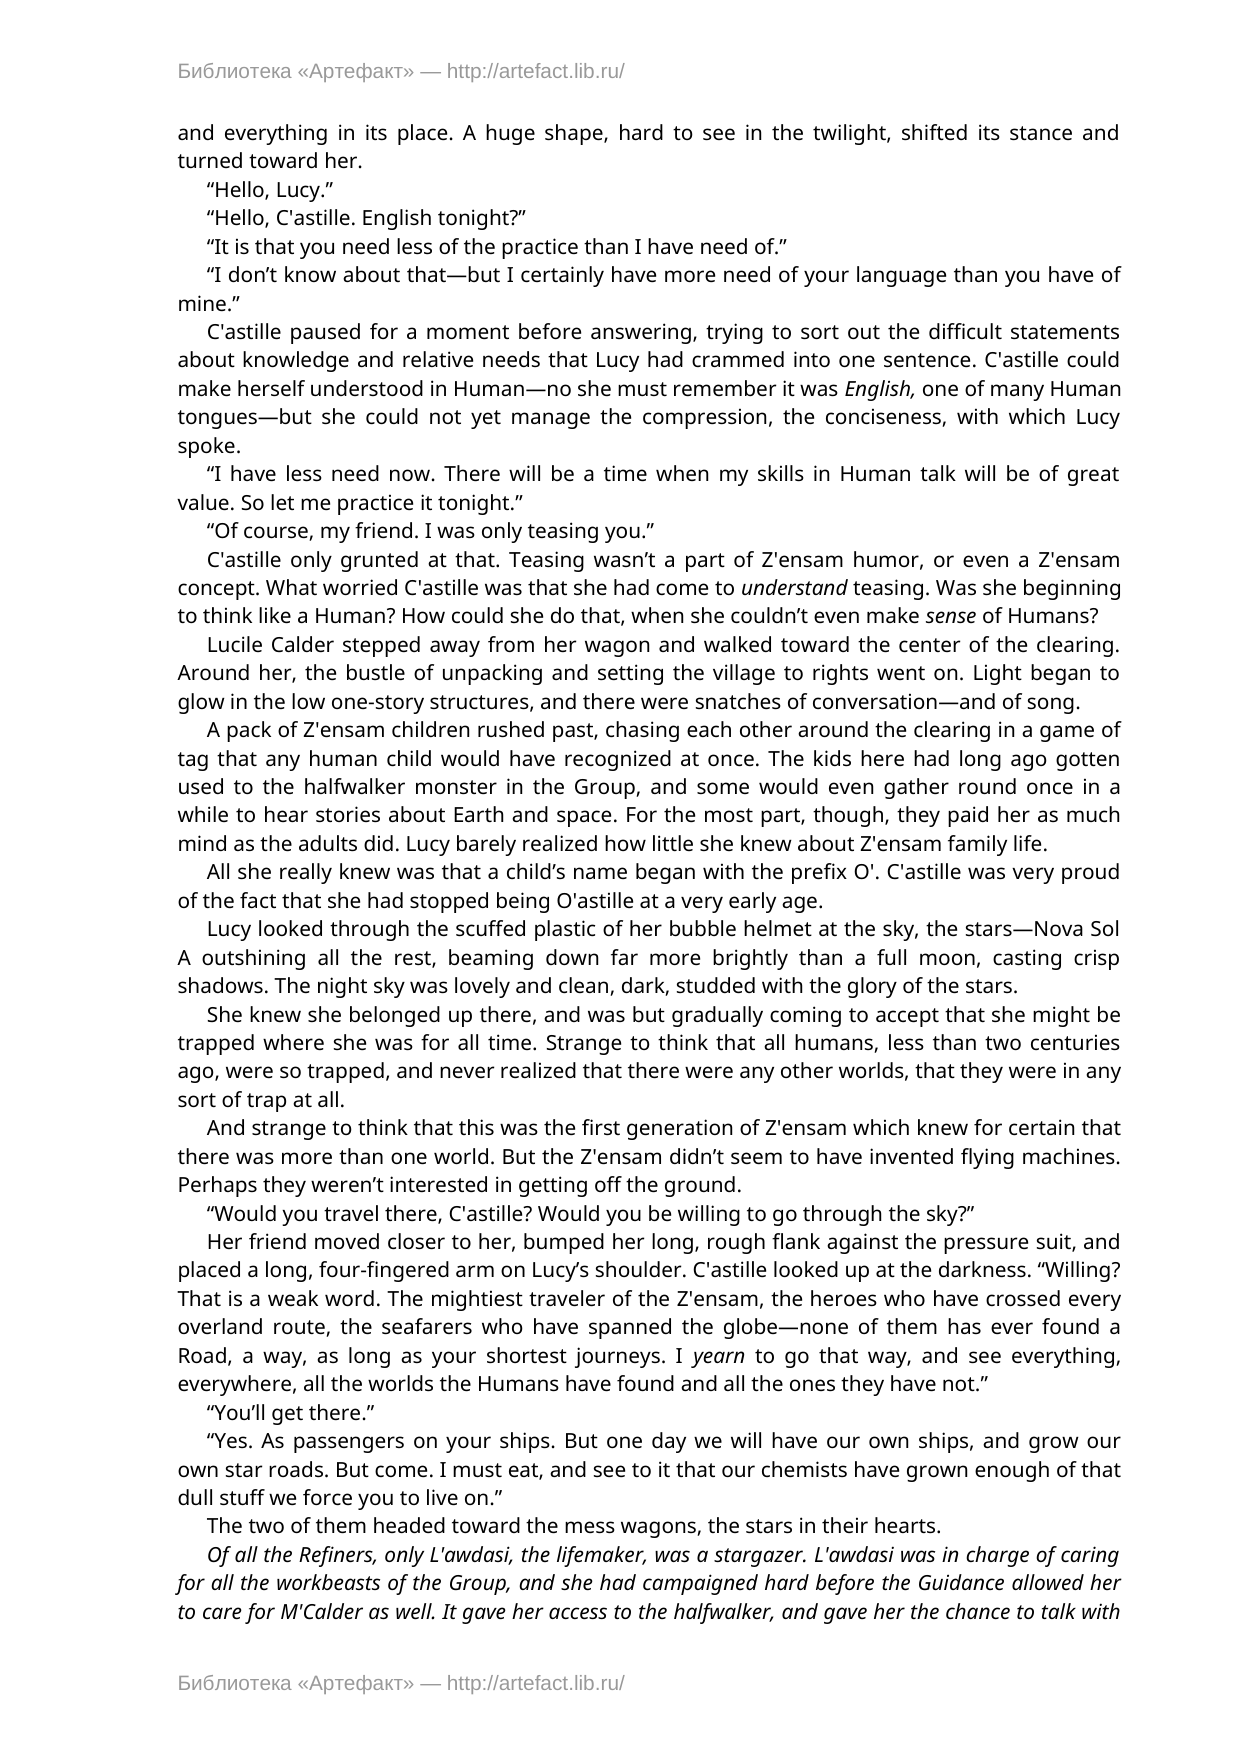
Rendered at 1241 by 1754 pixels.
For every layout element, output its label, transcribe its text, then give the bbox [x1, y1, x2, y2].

text “Hello, C'astille. English tonight?” [177, 203, 1122, 232]
text “You’ll get there.” [177, 1398, 1122, 1426]
text Her friend moved closer to her, bumped her long, rough flank against the pressure suit, and placed a long, four-fingered arm on Lucy’s shoulder. C'astille looked up at the darkness. “Willing? That is a weak word. The mightiest traveler of the Z'ensam, the heroes who have crossed every overland route, the seafarers who have spanned the globe—none of them has ever found a Road, a way, as long as your shortest journeys. I yearn to go that way, and see everything, everywhere, all the worlds the Humans have found and all the ones they have not.” [177, 1227, 1122, 1398]
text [177, 1540, 1122, 1625]
text All she really knew was that a child’s name began with the prefix O'. C'astille was very proud of the fact that she had stopped being O'astille at a very early age. [177, 857, 1122, 914]
text Lucy looked through the scuffed plastic of her bubble helmet at the sky, the stars—Nova Sol A outshining all the rest, beaming down far more brightly than a full moon, casting crisp shadows. The night sky was lovely and clean, dark, studded with the glory of the stars. [177, 914, 1122, 1000]
text “Yes. As passengers on your ships. But one day we will have our own ships, and grow our own star roads. But come. I must eat, and see to it that our chemists have grown enough of that dull stuff we force you to live on.” [177, 1426, 1122, 1512]
text Lucile Calder stepped away from her wagon and walked toward the center of the clearing. Around her, the bustle of unpacking and setting the village to rights went on. Light began to glow in the low one-story structures, and there were snatches of conversation—and of song. [177, 630, 1122, 715]
text A pack of Z'ensam children rushed past, chasing each other around the clearing in a game of tag that any human child would have recognized at once. The kids here had long ago gotten used to the halfwalker monster in the Group, and some would even gather round once in a while to hear stories about Earth and space. For the most part, though, they paid her as much mind as the adults did. Lucy barely realized how little she knew about Z'ensam family life. [177, 715, 1122, 857]
text “Would you travel there, C'astille? Would you be willing to go through the sky?” [177, 1199, 1122, 1227]
text “Of course, my friend. I was only teasing you.” [177, 516, 1122, 545]
text “I have less need now. There will be a time when my skills in Human talk will be of great value. So let me practice it tonight.” [177, 459, 1122, 516]
text C'astille paused for a moment before answering, trying to sort out the difficult statements about knowledge and relative needs that Lucy had crammed into one sentence. C'astille could make herself understood in Human—no she must remember it was English, one of many Human tongues—but she could not yet manage the compression, the conciseness, with which Lucy spoke. [177, 317, 1122, 459]
text The two of them headed toward the mess wagons, the stars in their hearts. [177, 1512, 1122, 1540]
text And strange to think that this was the first generation of Z'ensam which knew for certain that there was more than one world. But the Z'ensam didn’t seem to have invented flying machines. Perhaps they weren’t interested in getting off the ground. [177, 1113, 1122, 1199]
text She knew she belonged up there, and was but gradually coming to accept that she might be trapped where she was for all time. Strange to think that all humans, less than two centuries ago, were so trapped, and never realized that there were any other worlds, that they were in any sort of trap at all. [177, 1000, 1122, 1113]
text “Hello, Lucy.” [177, 175, 1122, 203]
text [177, 118, 1122, 175]
text “It is that you need less of the practice than I have need of.” [177, 232, 1122, 260]
text “I don’t know about that—but I certainly have more need of your language than you have of mine.” [177, 260, 1122, 317]
text C'astille only grunted at that. Teasing wasn’t a part of Z'ensam humor, or even a Z'ensam concept. What worried C'astille was that she had come to understand teasing. Was she beginning to think like a Human? How could she do that, when she couldn’t even make sense of Humans? [177, 545, 1122, 630]
